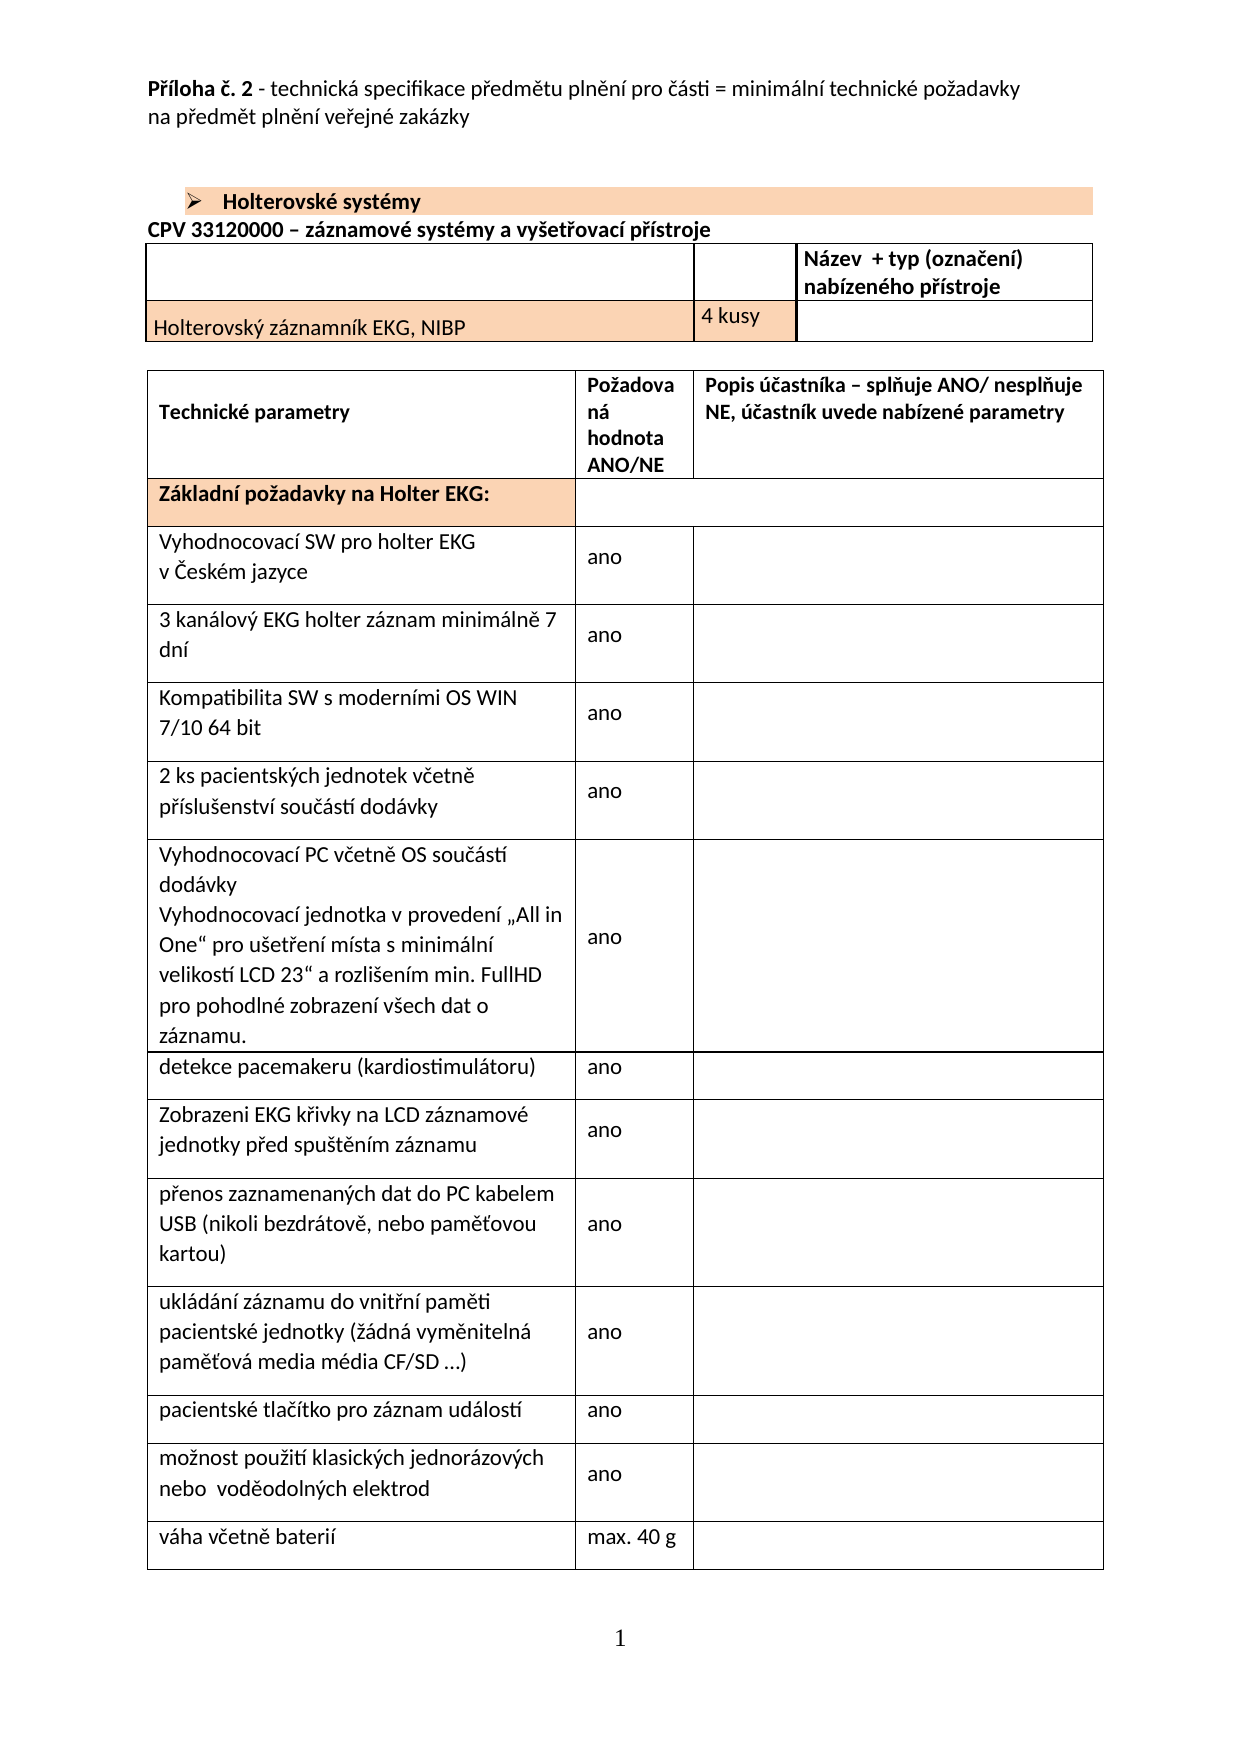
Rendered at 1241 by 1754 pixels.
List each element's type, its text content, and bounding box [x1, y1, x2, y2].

table_cell váha včetně baterií [148, 1522, 575, 1569]
text CPV 33120000 – záznamové systémy a vyšetřovací přístroje [148, 215, 1093, 243]
table_cell ano [576, 527, 693, 604]
table_cell 4 kusy [695, 301, 795, 341]
table_cell pacientské tlačítko pro záznam událostí [148, 1396, 575, 1442]
table_cell ano [576, 840, 693, 1051]
table_cell [694, 1179, 1103, 1286]
table_header [147, 244, 693, 300]
table_cell ano [576, 1396, 693, 1442]
table_cell Vyhodnocovací SW pro holter EKG v Českém jazyce [148, 527, 575, 604]
table_cell přenos zaznamenaných dat do PC kabelem USB (nikoli bezdrátově, nebo paměťovou kartou) [148, 1179, 575, 1286]
table_cell možnost použití klasických jednorázových nebo voděodolných elektrod [148, 1444, 575, 1521]
list Holterovské systémy [185, 187, 1093, 215]
table_cell ano [576, 1287, 693, 1394]
table_cell [694, 1522, 1103, 1569]
table_cell [694, 605, 1103, 682]
table_header Požadovaná hodnota ANO/NE [576, 371, 693, 478]
table_cell 3 kanálový EKG holter záznam minimálně 7 dní [148, 605, 575, 682]
table_cell detekce pacemakeru (kardiostimulátoru) [148, 1053, 575, 1099]
table_header Název + typ (označení) nabízeného přístroje [798, 244, 1092, 300]
table_cell Základní požadavky na Holter EKG: [148, 479, 575, 526]
table_cell [694, 1396, 1103, 1442]
table_cell [798, 301, 1092, 341]
table_header [695, 244, 795, 300]
table_cell ano [576, 683, 693, 761]
table_cell [694, 1100, 1103, 1178]
table_cell [694, 1053, 1103, 1099]
table_cell max. 40 g [576, 1522, 693, 1569]
table_cell ukládání záznamu do vnitřní paměti pacientské jednotky (žádná vyměnitelná paměťová media média CF/SD …) [148, 1287, 575, 1394]
table_cell ano [576, 1179, 693, 1286]
table_cell [694, 1444, 1103, 1521]
table_cell ano [576, 1100, 693, 1178]
table_cell Zobrazeni EKG křivky na LCD záznamové jednotky před spuštěním záznamu [148, 1100, 575, 1178]
table_cell [694, 1287, 1103, 1394]
table_header Technické parametry [148, 371, 575, 478]
table_cell [576, 479, 1103, 526]
table_cell Kompatibilita SW s moderními OS WIN 7/10 64 bit [148, 683, 575, 761]
table_cell 2 ks pacientských jednotek včetně příslušenství součástí dodávky [148, 762, 575, 839]
table_cell ano [576, 605, 693, 682]
table_cell ano [576, 762, 693, 839]
table_cell ano [576, 1444, 693, 1521]
table_cell [694, 527, 1103, 604]
table_cell [694, 840, 1103, 1051]
table_header Popis účastníka – splňuje ANO/ nesplňuje NE, účastník uvede nabízené parametry [694, 371, 1103, 478]
table_cell Vyhodnocovací PC včetně OS součástí dodávky Vyhodnocovací jednotka v provedení „All in One“ pro ušetření místa s minimální velikostí LCD 23“ a rozlišením min. FullHD pro pohodlné zobrazení všech dat o záznamu. [148, 840, 575, 1051]
table_cell ano [576, 1053, 693, 1099]
table_cell [694, 683, 1103, 761]
table_cell Holterovský záznamník EKG, NIBP [147, 301, 693, 341]
table_cell [694, 762, 1103, 839]
